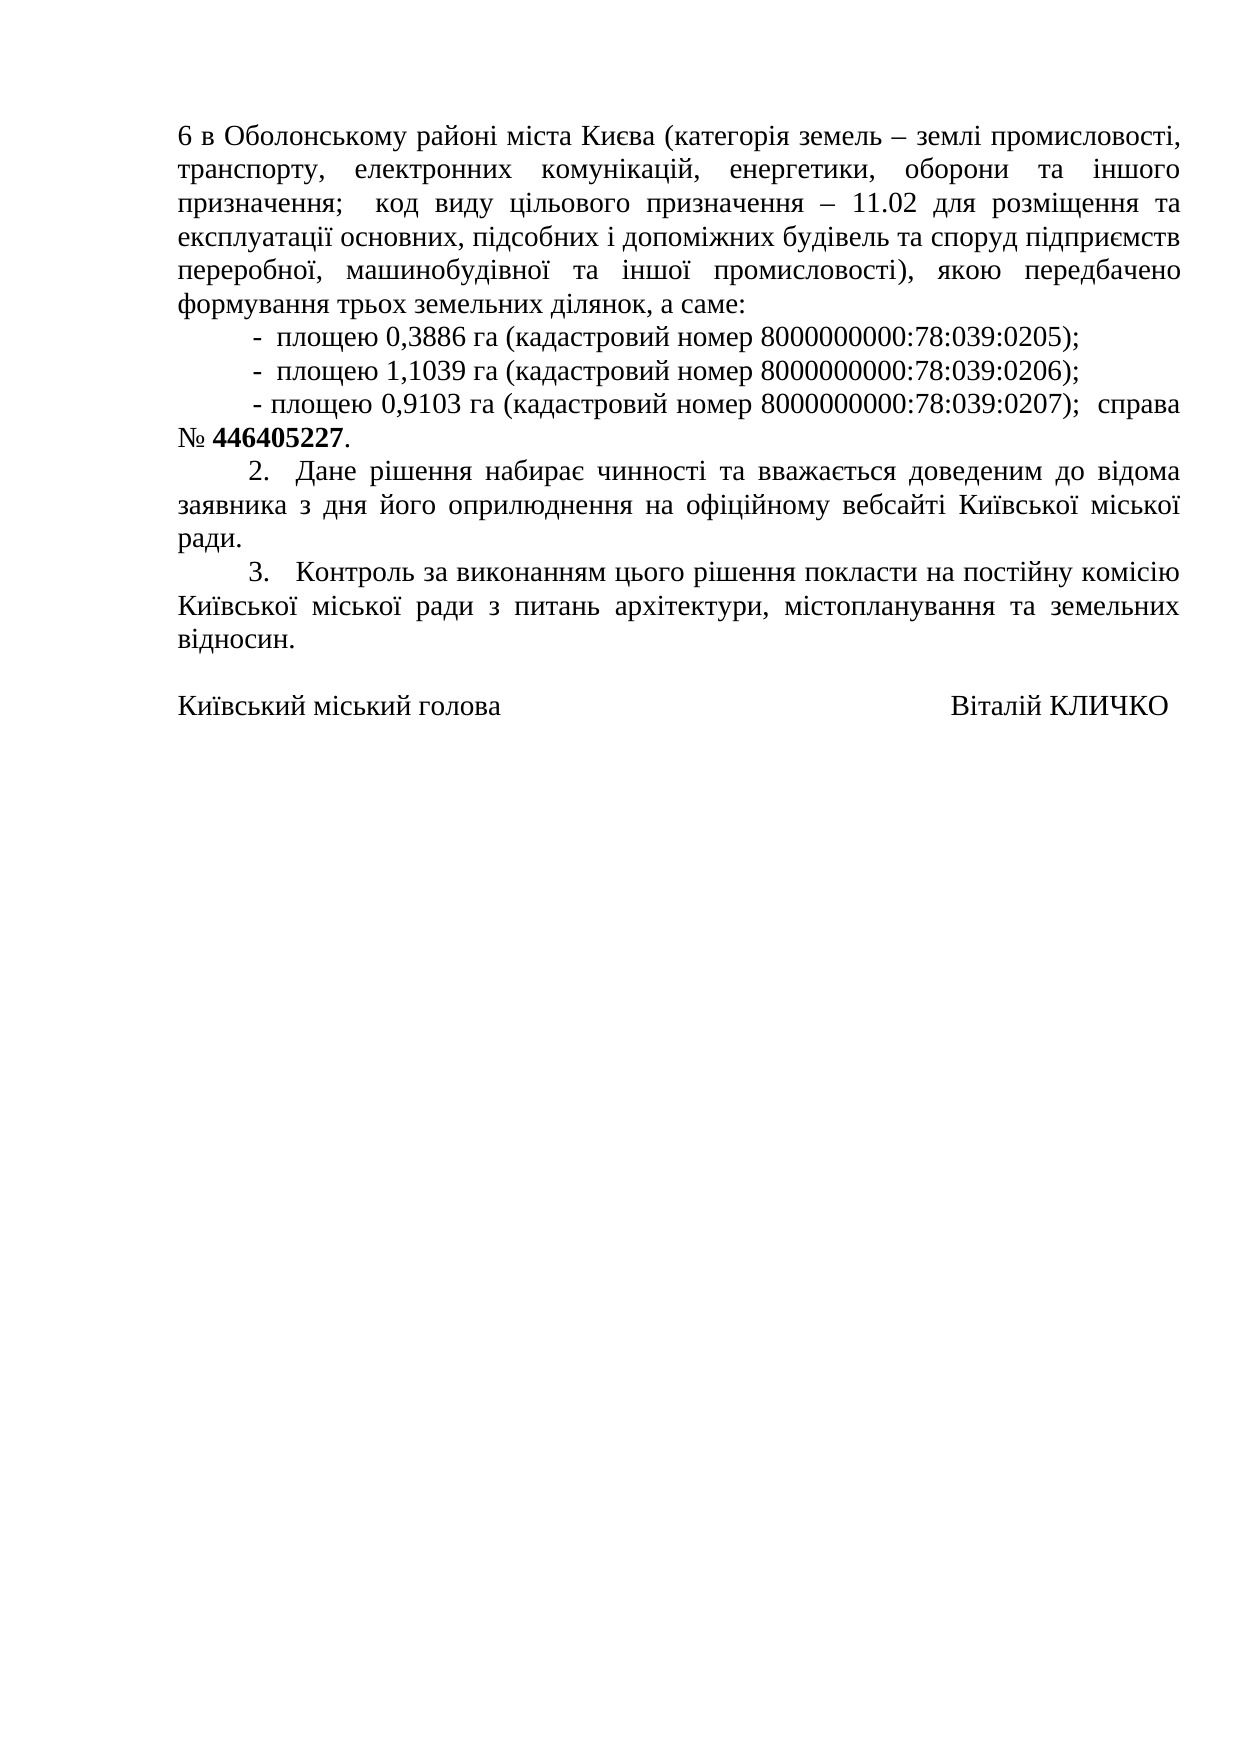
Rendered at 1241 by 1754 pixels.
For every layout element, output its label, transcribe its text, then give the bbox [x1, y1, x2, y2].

text 3. Контроль за виконанням цього рішення покласти на постійну комісію Київської міської ради з питань архітектури, містопланування та земельних відносин. [177, 554, 1181, 655]
text - площею 0,3886 га (кадастровий номер 8000000000:78:039:0205); [177, 319, 1181, 353]
table_header Київський міський голова [177, 688, 679, 722]
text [177, 118, 1181, 319]
text - площею 0,9103 га (кадастровий номер 8000000000:78:039:0207); справа № 446405227. [177, 386, 1181, 453]
table_header Віталій КЛИЧКО [679, 688, 1180, 722]
text - площею 1,1039 га (кадастровий номер 8000000000:78:039:0206); [177, 353, 1181, 386]
text 2. Дане рішення набирає чинності та вважається доведеним до відома заявника з дня його оприлюднення на офіційному вебсайті Київської міської ради. [177, 453, 1181, 554]
